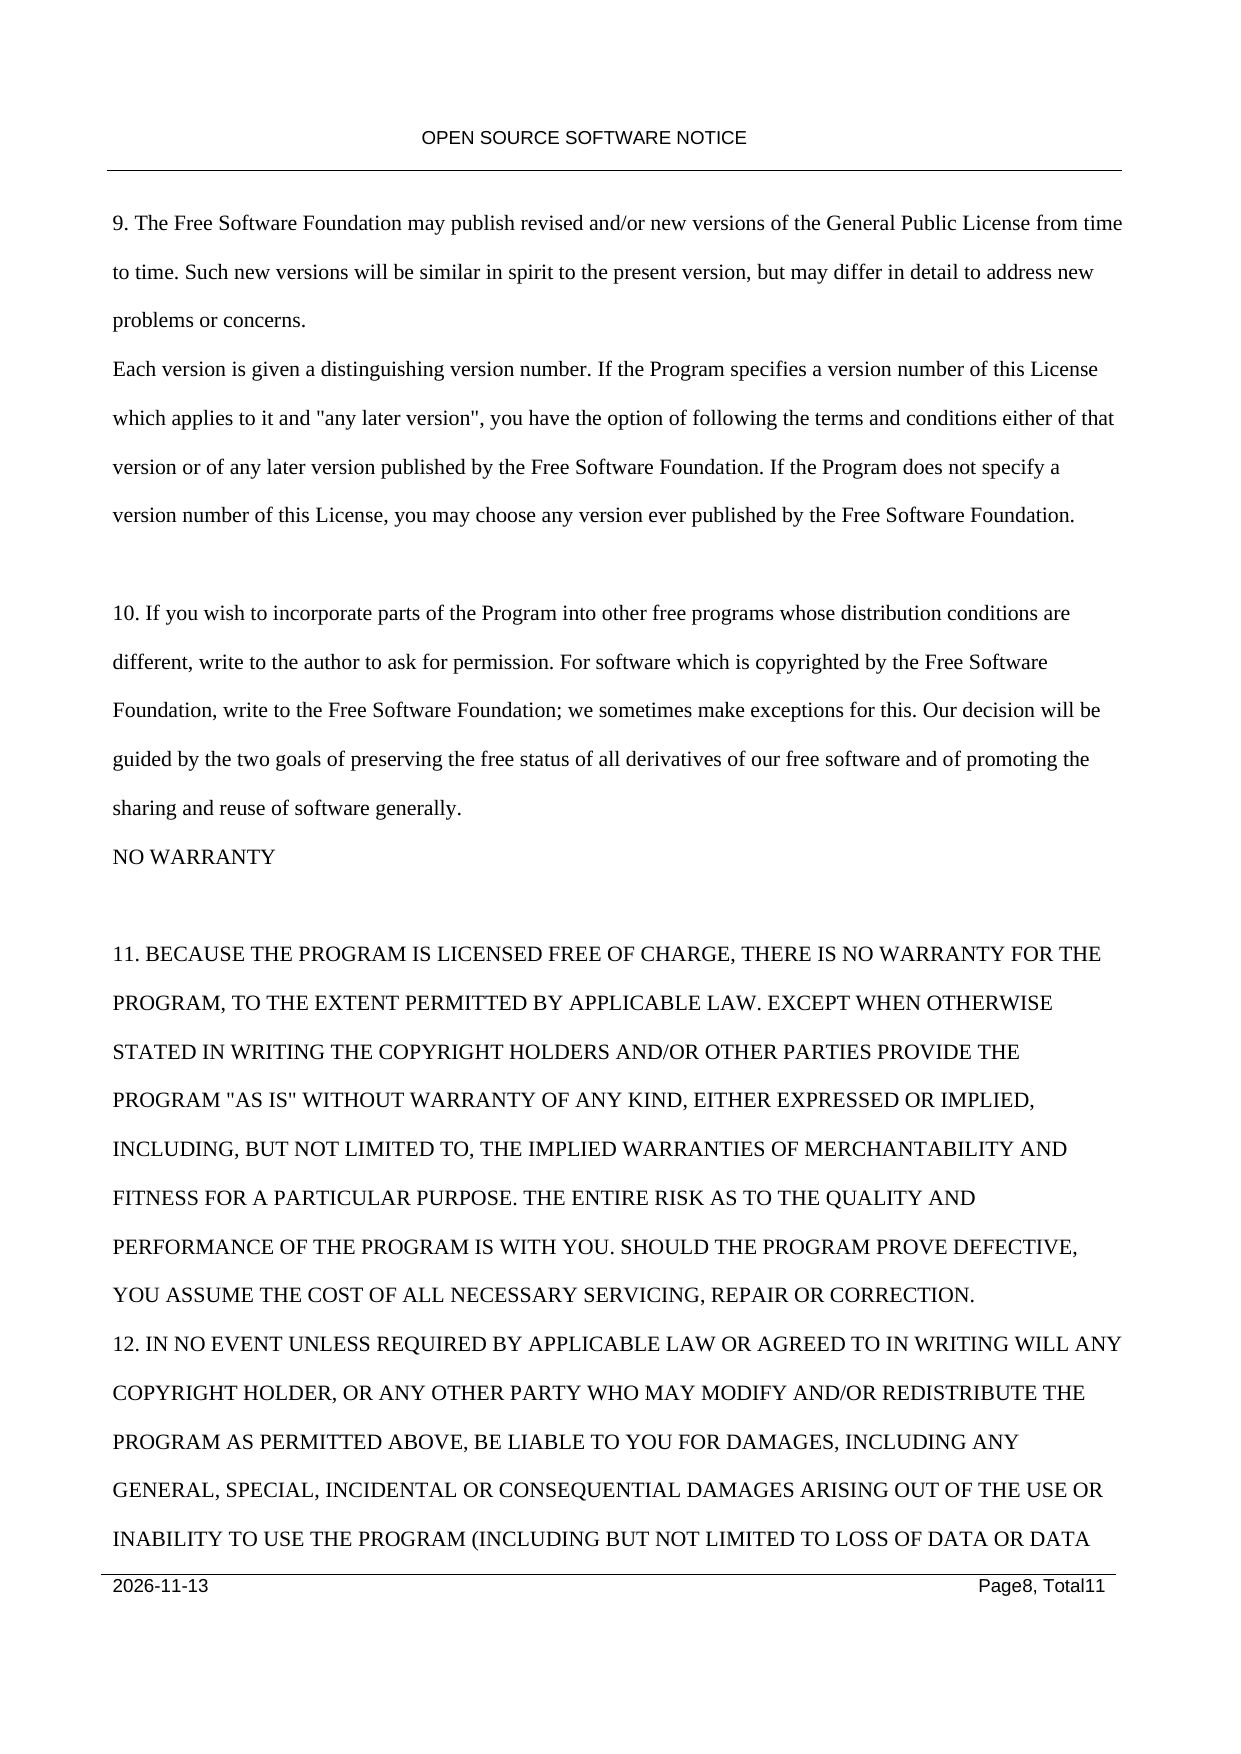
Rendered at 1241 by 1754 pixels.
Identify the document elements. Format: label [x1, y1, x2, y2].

text [112, 206, 1128, 1555]
